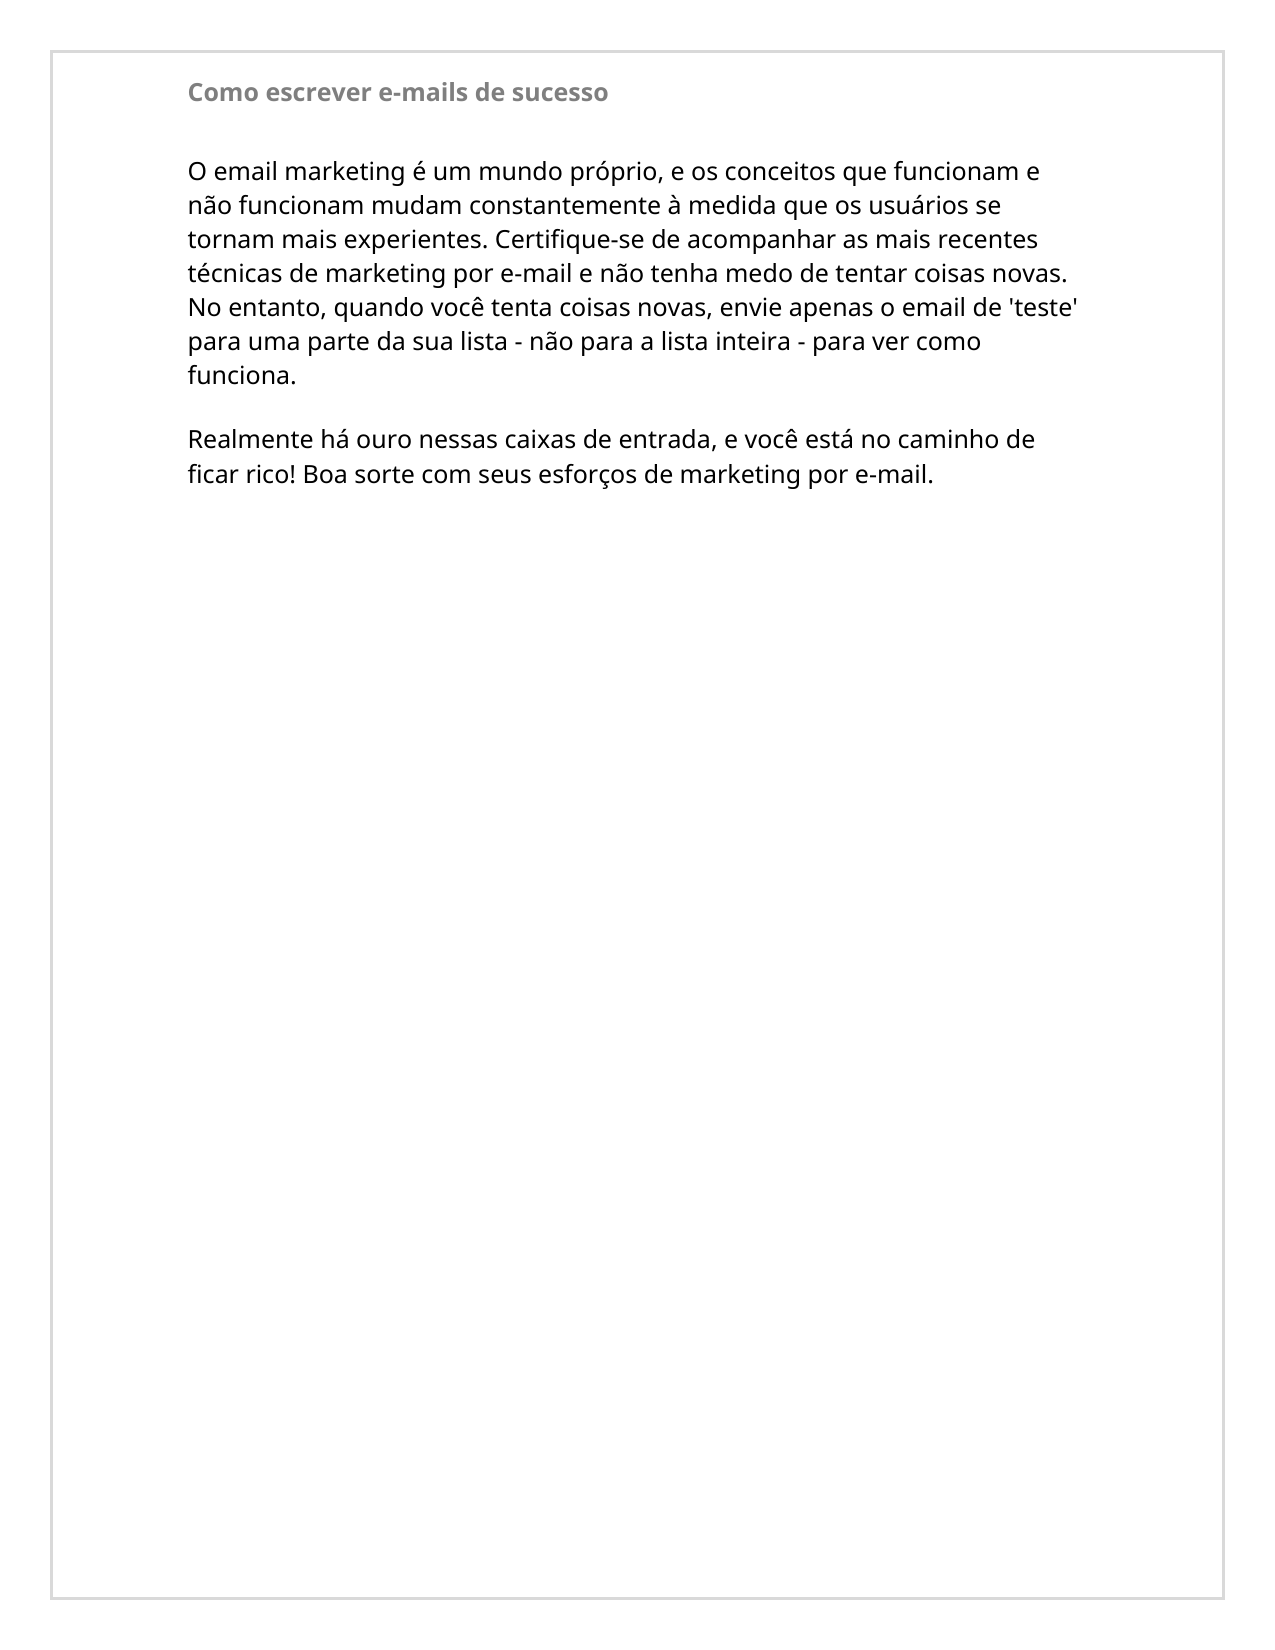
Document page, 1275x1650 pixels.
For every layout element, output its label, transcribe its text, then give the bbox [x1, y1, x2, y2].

text O email marketing é um mundo próprio, e os conceitos que funcionam e não funcionam mudam constantemente à medida que os usuários se tornam mais experientes. Certifique-se de acompanhar as mais recentes técnicas de marketing por e-mail e não tenha medo de tentar coisas novas. No entanto, quando você tenta coisas novas, envie apenas o email de 'teste' para uma parte da sua lista - não para a lista inteira - para ver como funciona. [187, 154, 1084, 392]
text Realmente há ouro nessas caixas de entrada, e você está no caminho de ficar rico! Boa sorte com seus esforços de marketing por e-mail. [187, 422, 1083, 490]
subtitle Como escrever e-mails de sucesso [187, 75, 1100, 109]
